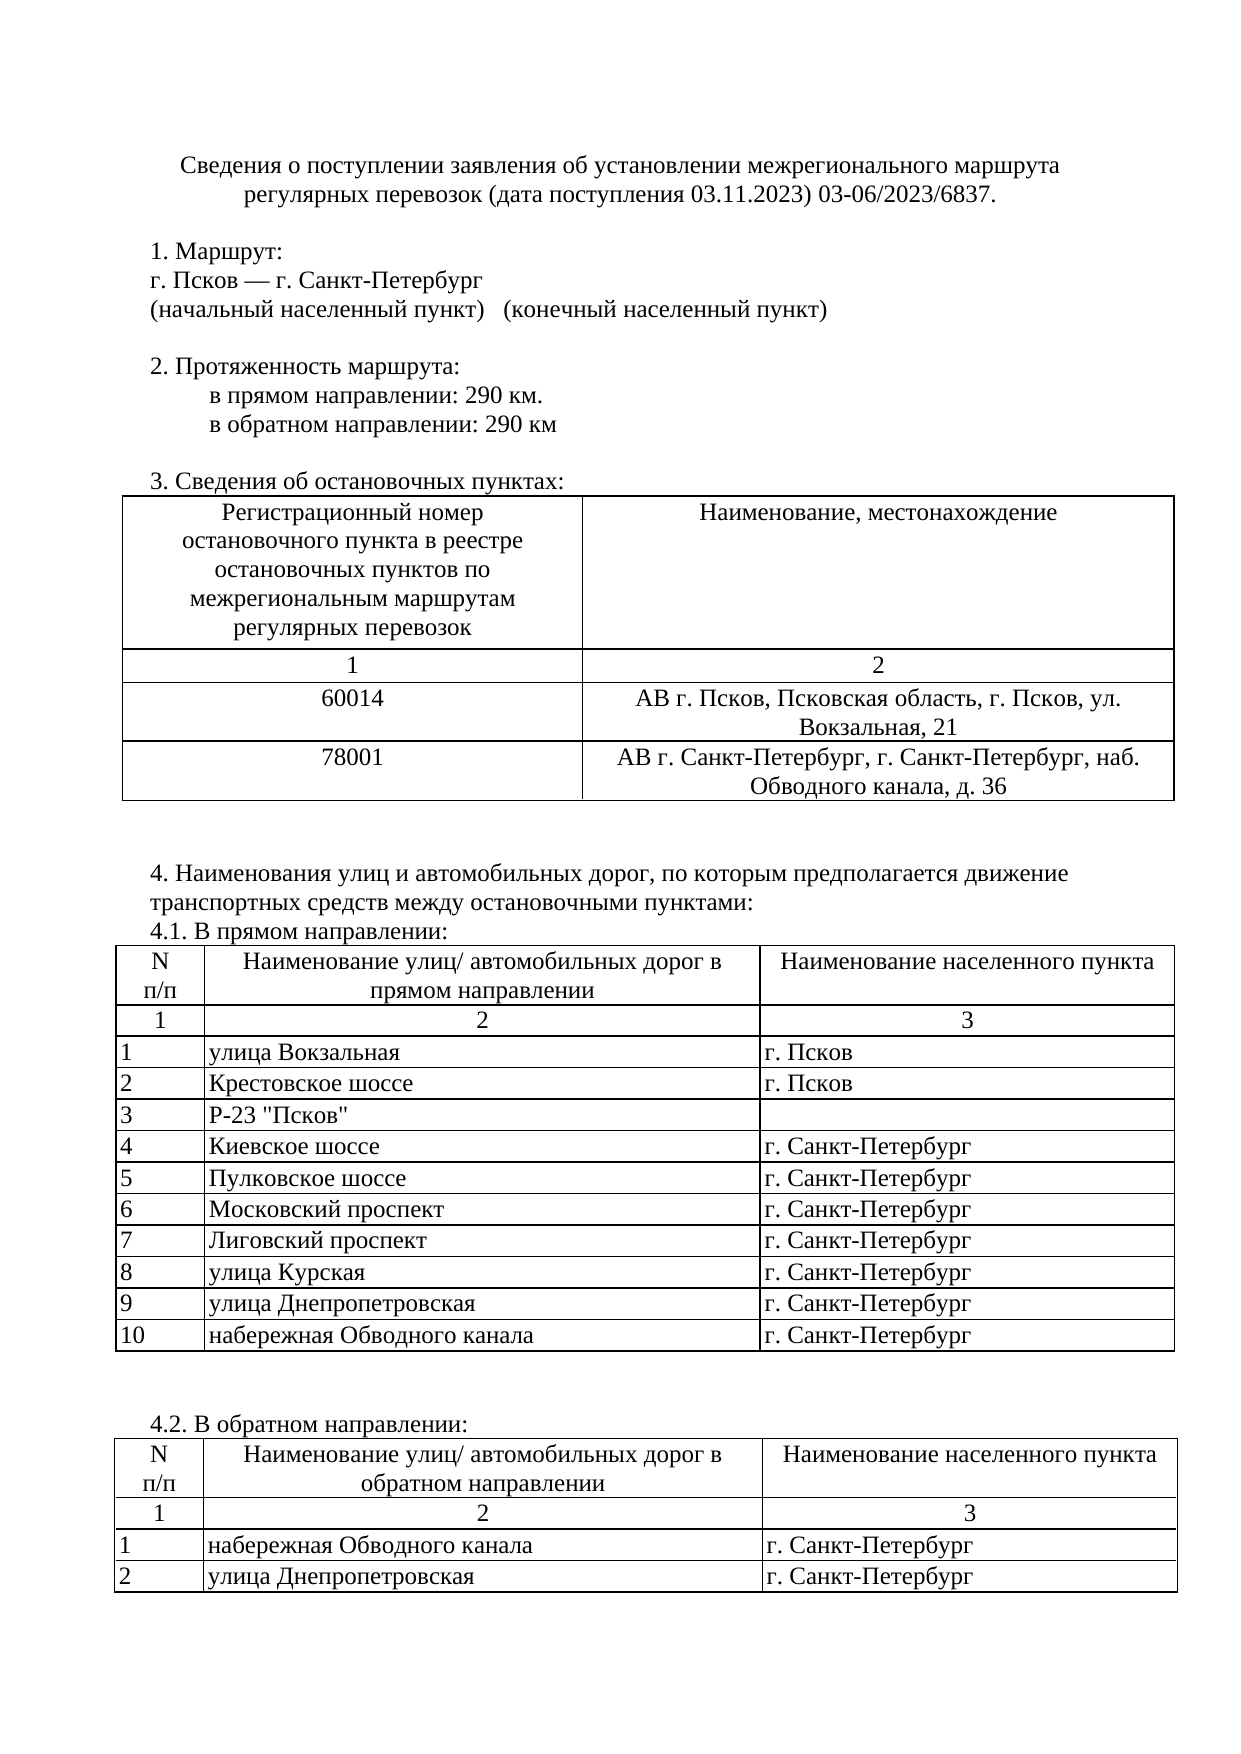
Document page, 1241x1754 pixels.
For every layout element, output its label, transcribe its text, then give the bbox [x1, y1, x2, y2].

table_cell 1 [123, 650, 582, 681]
table_cell 2 [204, 1498, 762, 1528]
table_cell г. Санкт-Петербург [761, 1320, 1174, 1350]
table_cell набережная Обводного канала [204, 1530, 762, 1560]
table_cell [761, 1100, 1174, 1130]
table_cell набережная Обводного канала [205, 1320, 759, 1350]
table_cell 7 [117, 1226, 204, 1256]
table_cell улица Вокзальная [205, 1037, 759, 1067]
table_cell 3 [763, 1497, 1177, 1528]
table_cell 4 [117, 1131, 204, 1161]
table_header Наименование улиц/ автомобильных дорог в прямом направлении [205, 946, 759, 1004]
table_cell 2 [115, 1561, 203, 1591]
table_cell 2 [205, 1006, 759, 1035]
table_cell 1 [115, 1498, 203, 1528]
table_cell 2 [583, 650, 1173, 681]
table_header N п/п [115, 1439, 203, 1497]
table_header Наименование улиц/ автомобильных дорог в обратном направлении [204, 1439, 762, 1497]
table_cell 60014 [123, 683, 582, 740]
table_header N п/п [117, 946, 204, 1004]
table_cell Киевское шоссе [205, 1131, 759, 1161]
text (начальный населенный пункт) (конечный населенный пункт) [150, 294, 1090, 322]
text 4. Наименования улиц и автомобильных дорог, по которым предполагается движение транспортных средств между остановочными пунктами: [150, 858, 1090, 916]
table_cell г. Санкт-Петербург [763, 1560, 1177, 1591]
table_cell 8 [117, 1257, 204, 1287]
table_cell г. Санкт-Петербург [761, 1194, 1174, 1224]
table_cell г. Санкт-Петербург [761, 1289, 1174, 1318]
text г. Псков — г. Санкт-Петербург [150, 265, 1090, 294]
table_header Наименование населенного пункта [763, 1439, 1177, 1497]
text 2. Протяженность маршрута: [150, 351, 1090, 380]
table_header Наименование населенного пункта [761, 946, 1174, 1004]
table_cell АВ г. Псков, Псковская область, г. Псков, ул. Вокзальная, 21 [583, 683, 1173, 740]
table_cell 9 [117, 1289, 204, 1318]
table_cell 1 [115, 1529, 203, 1560]
table_cell 1 [117, 1006, 204, 1035]
table_cell 78001 [123, 742, 582, 799]
table_cell 1 [117, 1037, 204, 1067]
table_cell улица Днепропетровская [204, 1561, 762, 1591]
text 3. Сведения об остановочных пунктах: [150, 466, 1090, 495]
table_cell улица Днепропетровская [205, 1289, 759, 1318]
table_header Наименование, местонахождение [583, 497, 1173, 648]
table_cell г. Санкт-Петербург [761, 1257, 1174, 1287]
table_cell Р-23 "Псков" [205, 1100, 759, 1130]
table_cell г. Псков [761, 1037, 1174, 1067]
text Сведения о поступлении заявления об установлении межрегионального маршрута регулярных перевозок (дата поступления 03.11.2023) 03-06/2023/6837. [150, 150, 1090, 207]
table_cell 3 [761, 1006, 1174, 1035]
text в обратном направлении: 290 км [150, 409, 1090, 437]
table_cell г. Санкт-Петербург [761, 1131, 1174, 1161]
table_cell 6 [117, 1194, 204, 1224]
table_cell 2 [117, 1068, 204, 1098]
table_cell Пулковское шоссе [205, 1163, 759, 1193]
table_cell 5 [117, 1163, 204, 1193]
table_cell Лиговский проспект [205, 1226, 759, 1256]
table_cell 10 [117, 1320, 204, 1350]
text 4.1. В прямом направлении: [150, 916, 1090, 945]
text 1. Маршрут: [150, 236, 1090, 265]
table_cell г. Санкт-Петербург [761, 1226, 1174, 1256]
text 4.2. В обратном направлении: [150, 1409, 1090, 1438]
table_header Регистрационный номер остановочного пункта в реестре остановочных пунктов по межрегиональным маршрутам регулярных перевозок [123, 497, 582, 648]
table_cell Московский проспект [205, 1194, 759, 1224]
table_cell улица Курская [205, 1257, 759, 1287]
table_cell АВ г. Санкт-Петербург, г. Санкт-Петербург, наб. Обводного канала, д. 36 [583, 742, 1173, 799]
table_cell г. Санкт-Петербург [761, 1163, 1174, 1193]
table_cell г. Санкт-Петербург [763, 1528, 1177, 1560]
text в прямом направлении: 290 км. [150, 380, 1090, 409]
table_cell Крестовское шоссе [205, 1068, 759, 1098]
table_cell г. Псков [761, 1068, 1174, 1098]
table_cell 3 [117, 1100, 204, 1130]
